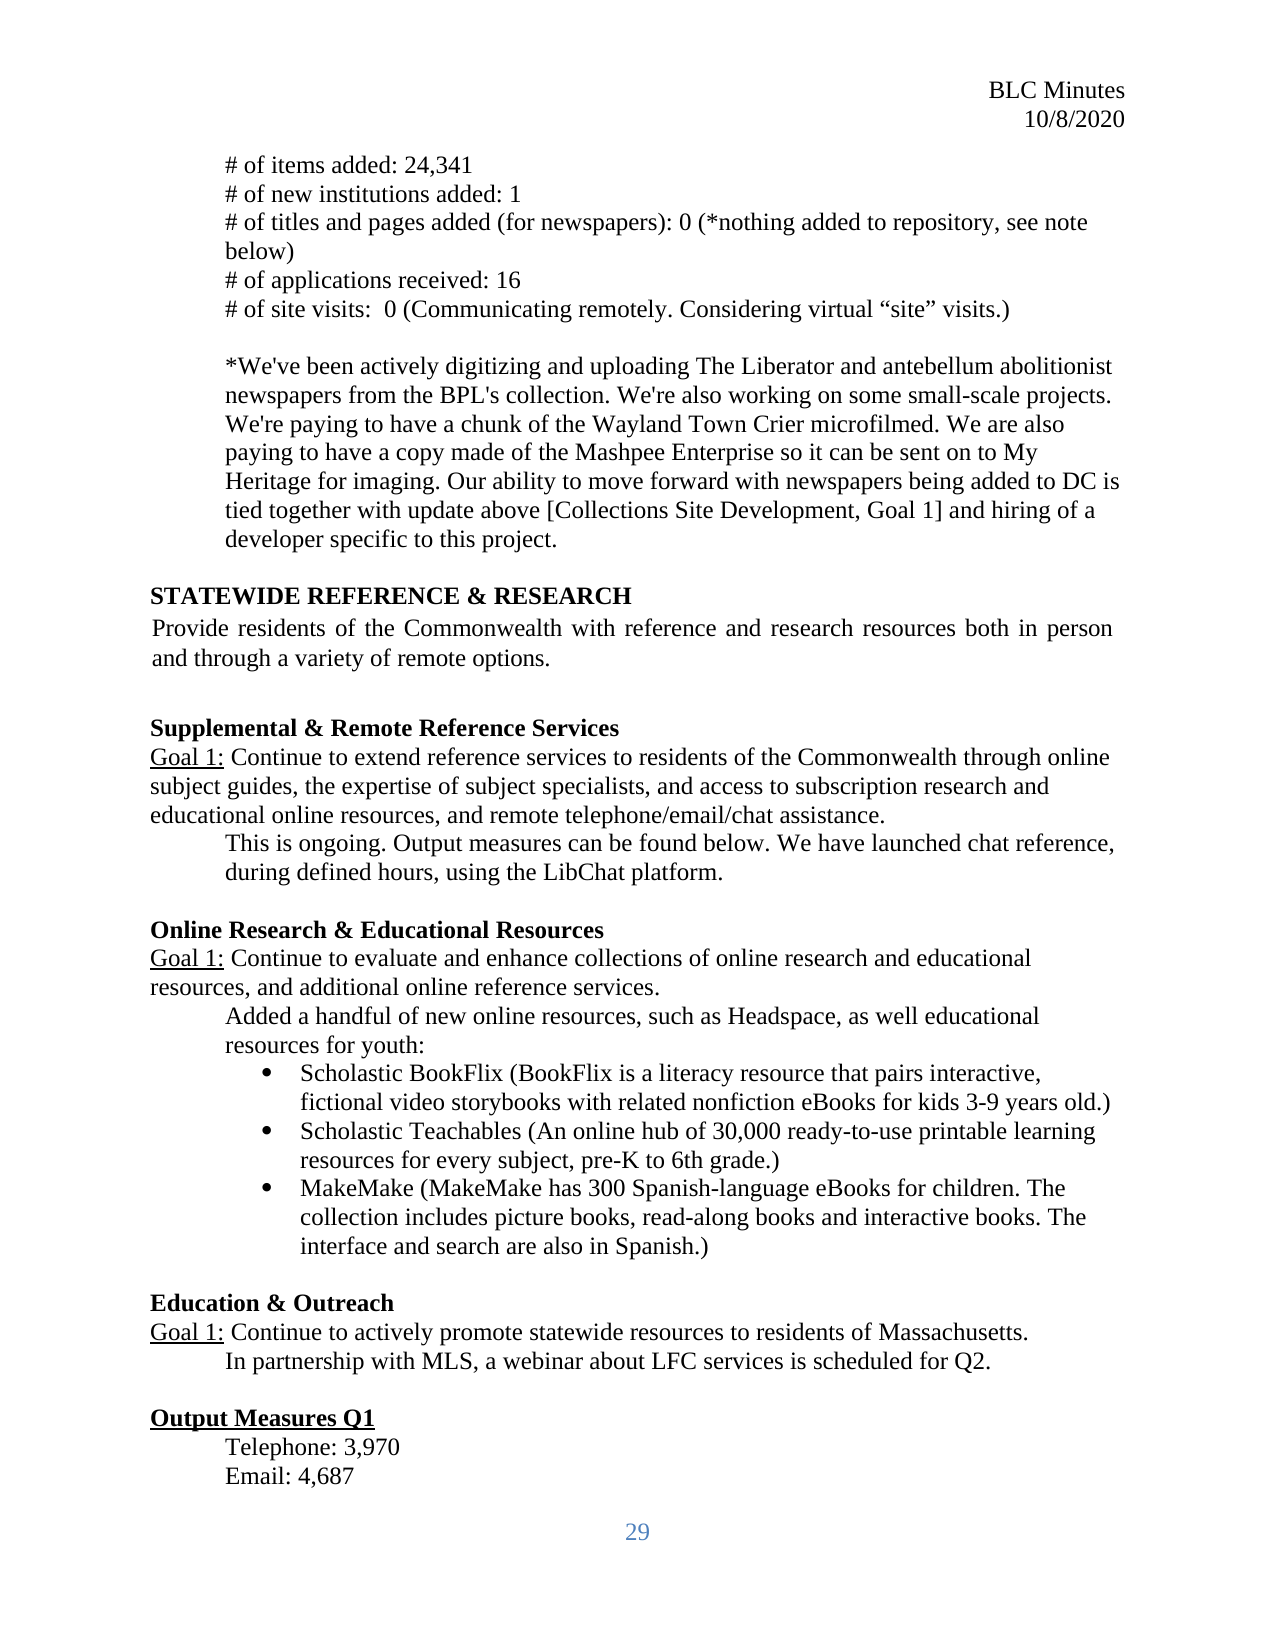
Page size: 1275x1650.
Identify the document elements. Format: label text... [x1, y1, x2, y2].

text Telephone: 3,970 [150, 1432, 1125, 1461]
text # of titles and pages added (for newspapers): 0 (*nothing added to repository, see note below) [225, 207, 1125, 265]
text Education & Outreach [150, 1288, 1125, 1317]
text # of new institutions added: 1 [150, 179, 1125, 207]
text This is ongoing. Output measures can be found below. We have launched chat reference, during defined hours, using the LibChat platform. [225, 828, 1125, 886]
text In partnership with MLS, a webinar about LFC services is scheduled for Q2. [150, 1346, 1125, 1375]
text Goal 1: Continue to extend reference services to residents of the Commonwealth through online subject guides, the expertise of subject specialists, and access to subscription research and educational online resources, and remote telephone/email/chat assistance. [150, 742, 1125, 828]
list Scholastic BookFlix (BookFlix is a literacy resource that pairs interactive, fictional video storybooks with related nonfiction eBooks for kids 3-9 years old.) [262, 1058, 1125, 1116]
text Goal 1: Continue to actively promote statewide resources to residents of Massachusetts. [150, 1317, 1125, 1346]
list MakeMake (MakeMake has 300 Spanish-language eBooks for children. The collection includes picture books, read-along books and interactive books. The interface and search are also in Spanish.) [262, 1173, 1125, 1260]
text # of items added: 24,341 [150, 150, 1125, 179]
text Supplemental & Remote Reference Services [150, 713, 1125, 742]
text # of site visits: 0 (Communicating remotely. Considering virtual “site” visits.) [150, 294, 1125, 322]
text Provide residents of the Commonwealth with reference and research resources both in person and through a variety of remote options. [152, 612, 1113, 672]
text Added a handful of new online resources, such as Headspace, as well educational resources for youth: [225, 1001, 1125, 1058]
text # of applications received: 16 [150, 265, 1125, 294]
text Goal 1: Continue to evaluate and enhance collections of online research and educational resources, and additional online reference services. [150, 943, 1125, 1001]
text *We've been actively digitizing and uploading The Liberator and antebellum abolitionist newspapers from the BPL's collection. We're also working on some small-scale projects. We're paying to have a chunk of the Wayland Town Crier microfilmed. We are also paying to have a copy made of the Mashpee Enterprise so it can be sent on to My Heritage for imaging. Our ability to move forward with newspapers being added to DC is tied together with update above [Collections Site Development, Goal 1] and hiring of a developer specific to this project. [225, 351, 1125, 552]
text Email: 4,687 [150, 1461, 1125, 1490]
text Statewide Reference & Research [150, 581, 1125, 610]
text Output Measures Q1 [150, 1403, 1125, 1432]
list Scholastic Teachables (An online hub of 30,000 ready-to-use printable learning resources for every subject, pre-K to 6th grade.) [262, 1116, 1125, 1173]
text Online Research & Educational Resources [150, 915, 1125, 943]
